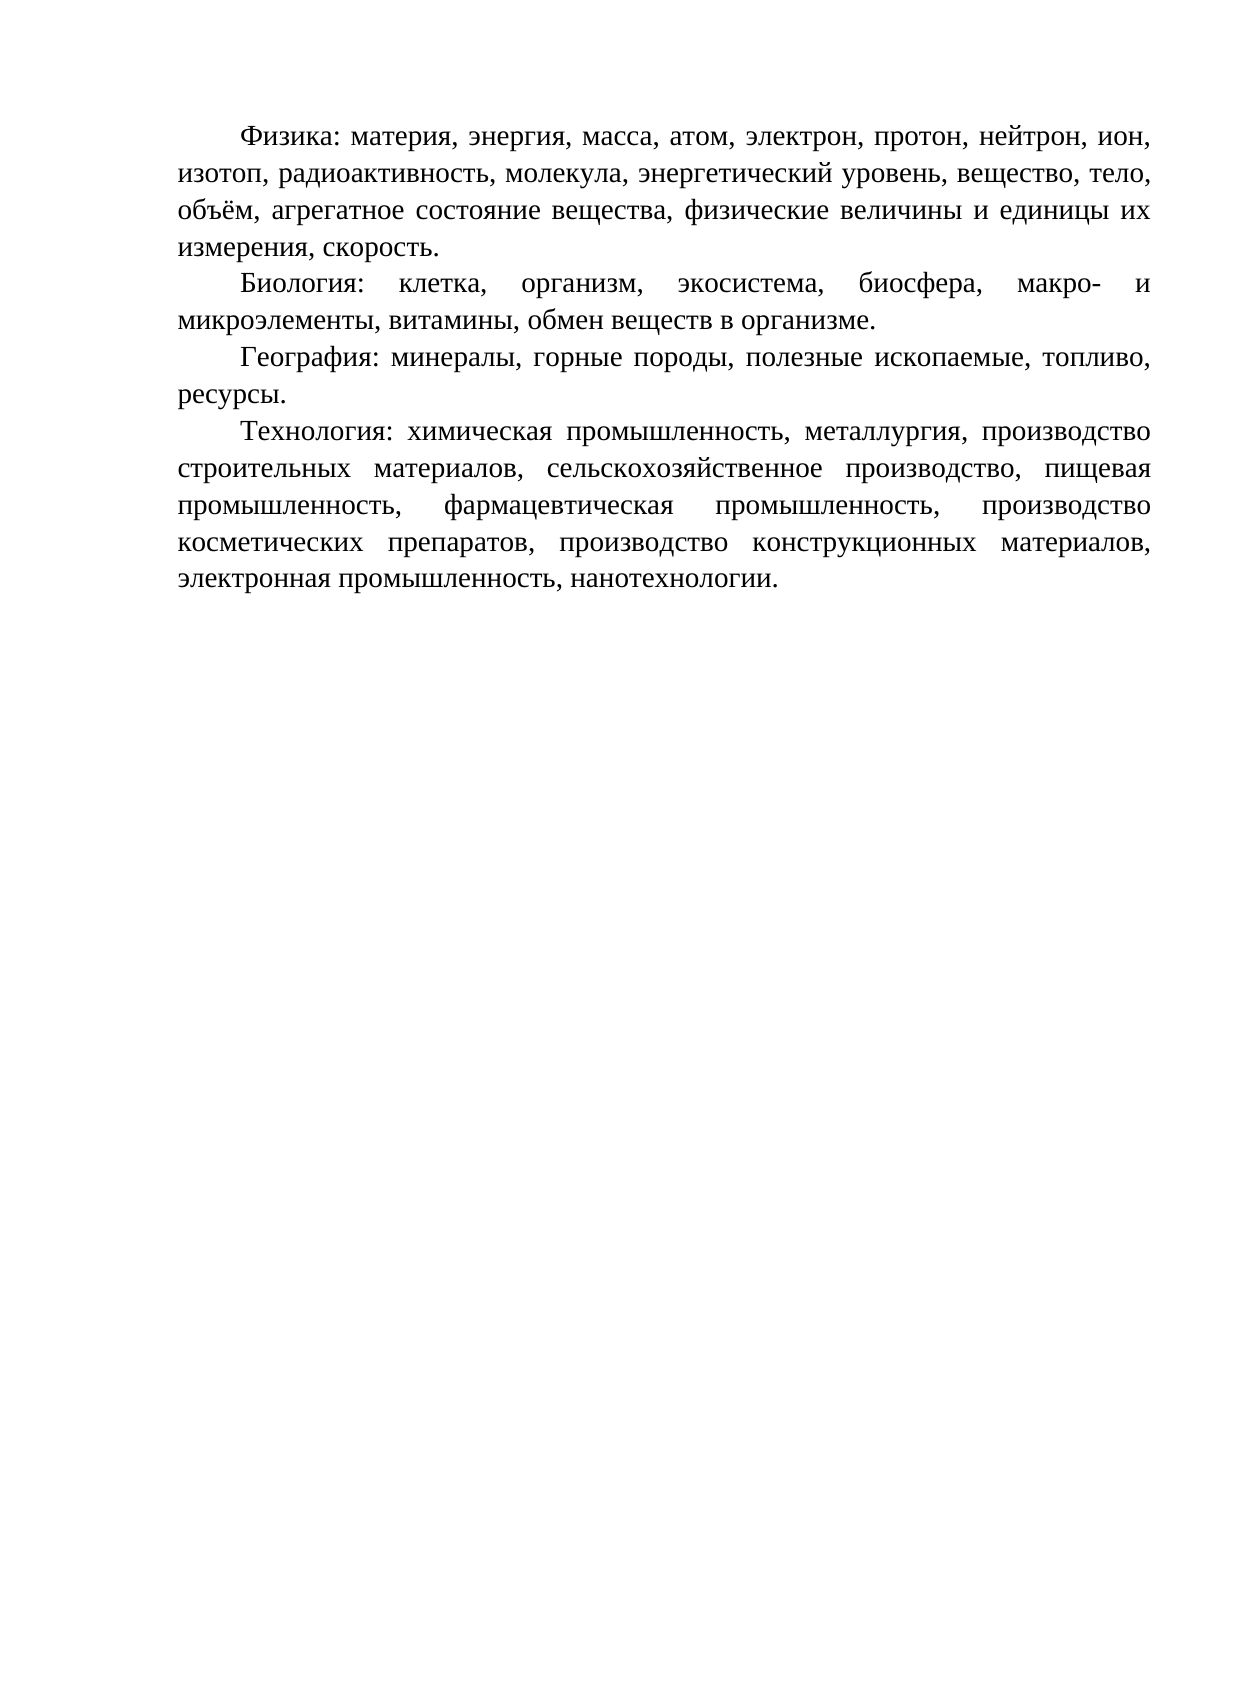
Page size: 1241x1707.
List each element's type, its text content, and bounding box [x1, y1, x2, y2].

text Технология: химическая промышленность, металлургия, производство строительных материалов, сельскохозяйственное производство, пищевая промышленность, фармацевтическая промышленность, производство косметических препаратов, производство конструкционных материалов, электронная промышленность, нанотехнологии. [177, 413, 1152, 594]
text Физика: материя, энергия, масса, атом, электрон, протон, нейтрон, ион, изотоп, радиоактивность, молекула, энергетический уровень, вещество, тело, объём, агрегатное состояние вещества, физические величины и единицы их измерения, скорость. [177, 118, 1152, 262]
text География: минералы, горные породы, полезные ископаемые, топливо, ресурсы. [177, 339, 1152, 410]
text Биология: клетка, организм, экосистема, биосфера, макро- и микроэлементы, витамины, обмен веществ в организме. [177, 266, 1152, 336]
